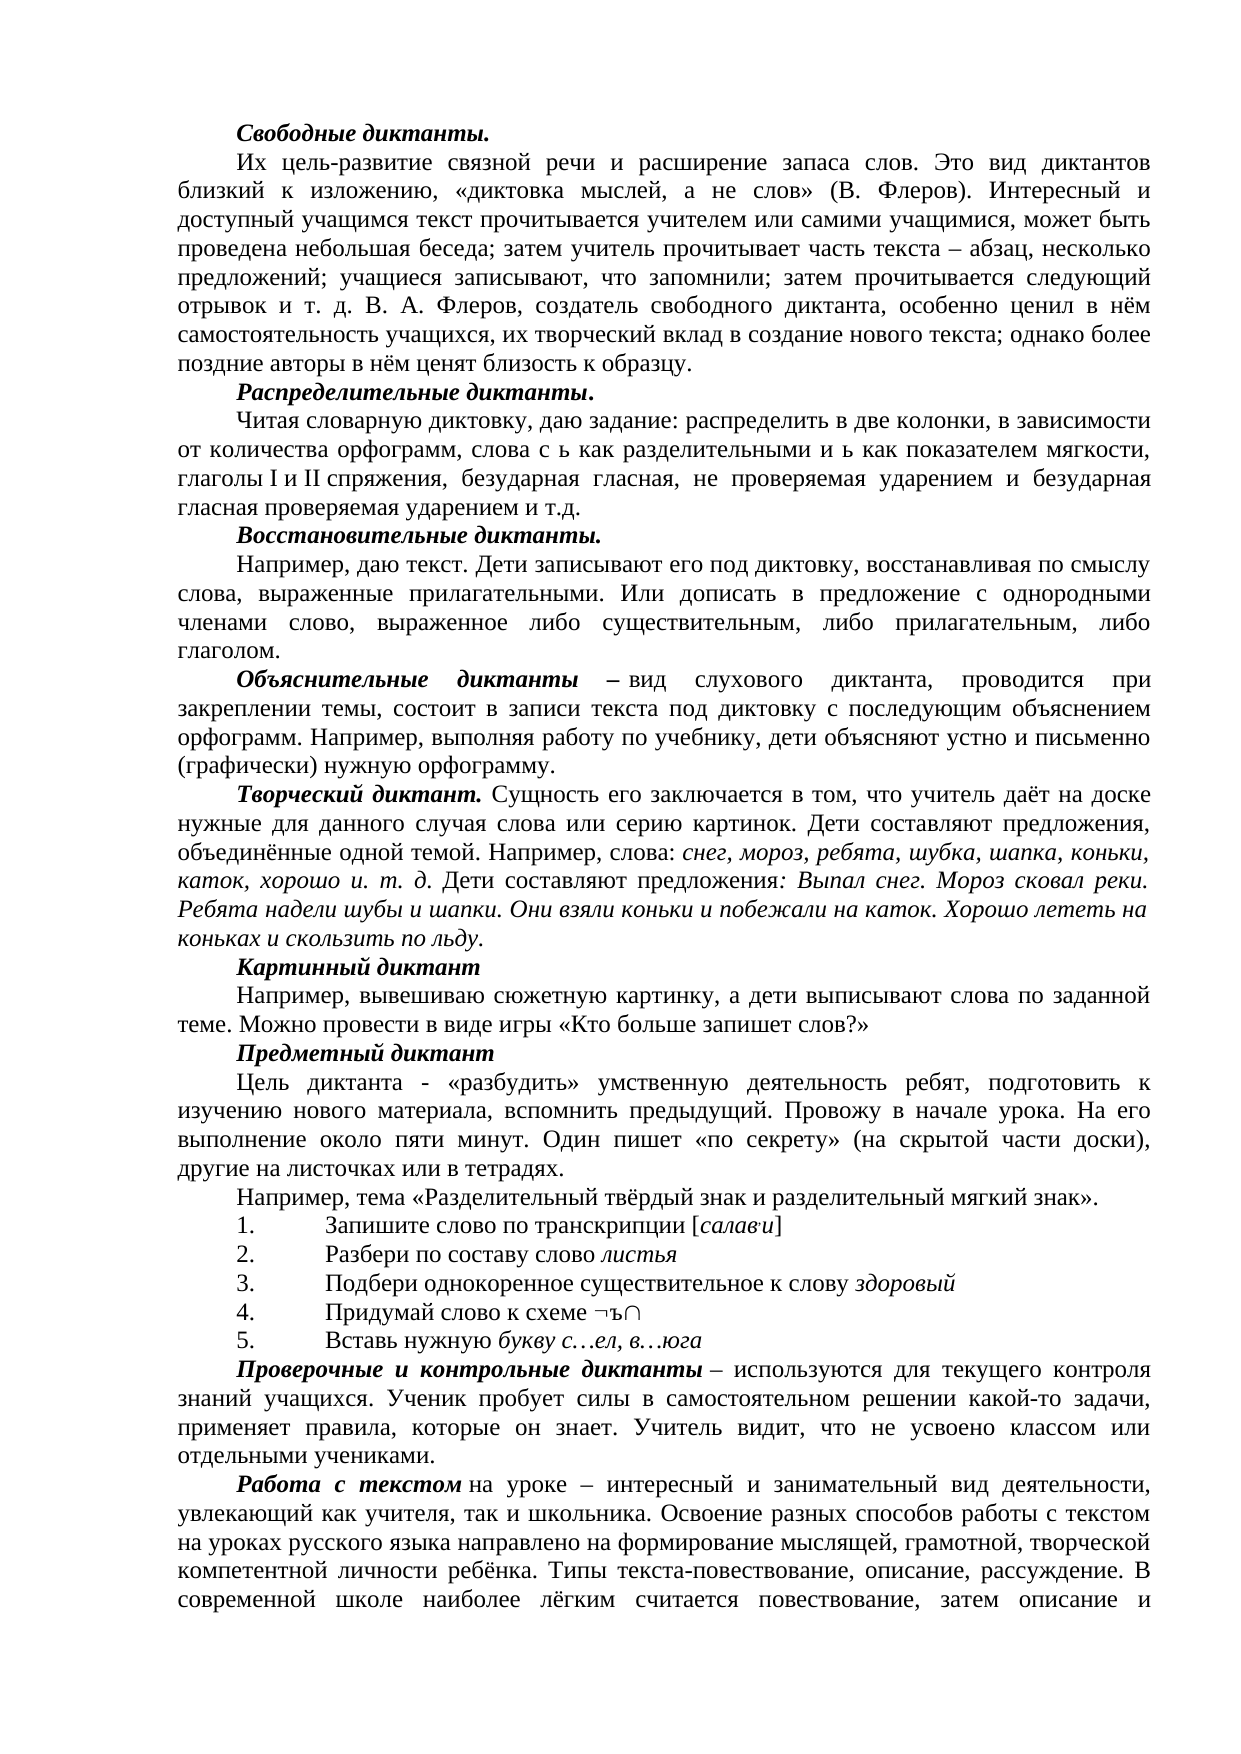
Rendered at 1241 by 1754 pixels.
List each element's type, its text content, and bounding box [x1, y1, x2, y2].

text Читая словарную диктовку, даю задание: распределить в две колонки, в зависимости от количества орфограмм, слова с ь как разделительными и ь как показателем мягкости, глаголы I и II спряжения, безударная гласная, не проверяемая ударением и безударная гласная проверяемая ударением и т.д. [177, 406, 1152, 521]
text Свободные диктанты. [177, 118, 1152, 147]
text Творческий диктант. Сущность его заключается в том, что учитель даёт на доске нужные для данного случая слова или серию картинок. Дети составляют предложения, объединённые одной темой. Например, слова: снег, мороз, ребята, шубка, шапка, коньки, каток, хорошо и. т. д. Дети составляют предложения: Выпал снег. Мороз сковал реки. Ребята надели шубы и шапки. Они взяли коньки и побежали на каток. Хорошо лететь на коньках и скользить по льду. [177, 779, 1152, 952]
list Разбери по составу слово листья [177, 1239, 1152, 1268]
text Картинный диктант [177, 952, 1152, 981]
text Например, тема «Разделительный твёрдый знак и разделительный мягкий знак». [177, 1182, 1152, 1211]
text Их цель-развитие связной речи и расширение запаса слов. Это вид диктантов близкий к изложению, «диктовка мыслей, а не слов» (В. Флеров). Интересный и доступный учащимся текст прочитывается учителем или самими учащимися, может быть проведена небольшая беседа; затем учитель прочитывает часть текста – абзац, несколько предложений; учащиеся записывают, что запомнили; затем прочитывается следующий отрывок и т. д. В. А. Флеров, создатель свободного диктанта, особенно ценил в нём самостоятельность учащихся, их творческий вклад в создание нового текста; однако более поздние авторы в нём ценят близость к образцу. [177, 147, 1152, 377]
text Проверочные и контрольные диктанты – используются для текущего контроля знаний учащихся. Ученик пробует силы в самостоятельном решении какой-то задачи, применяет правила, которые он знает. Учитель видит, что не усвоено классом или отдельными учениками. [177, 1354, 1152, 1469]
text Восстановительные диктанты. [177, 521, 1152, 549]
list Вставь нужную букву с…ел, в…юга [177, 1326, 1152, 1354]
text Объяснительные диктанты – вид слухового диктанта, проводится при закреплении темы, состоит в записи текста под диктовку с последующим объяснением орфограмм. Например, выполняя работу по учебнику, дети объясняют устно и письменно (графически) нужную орфограмму. [177, 664, 1152, 779]
text Цель диктанта - «разбудить» умственную деятельность ребят, подготовить к изучению нового материала, вспомнить предыдущий. Провожу в начале урока. На его выполнение около пяти минут. Один пишет «по секрету» (на скрытой части доски), другие на листочках или в тетрадях. [177, 1067, 1152, 1182]
text Например, вывешиваю сюжетную картинку, а дети выписывают слова по заданной теме. Можно провести в виде игры «Кто больше запишет слов?» [177, 981, 1152, 1038]
list Придумай слово к схеме ъ [177, 1297, 1152, 1326]
text Например, даю текст. Дети записывают его под диктовку, восстанавливая по смыслу слова, выраженные прилагательными. Или дописать в предложение с однородными членами слово, выраженное либо существительным, либо прилагательным, либо глаголом. [177, 549, 1152, 664]
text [177, 1469, 1152, 1613]
list Запишите слово по транскрипции [салав,и] [177, 1211, 1152, 1239]
text Распределительные диктанты. [177, 377, 1152, 406]
list Подбери однокоренное существительное к слову здоровый [177, 1268, 1152, 1297]
text Предметный диктант [177, 1038, 1152, 1067]
